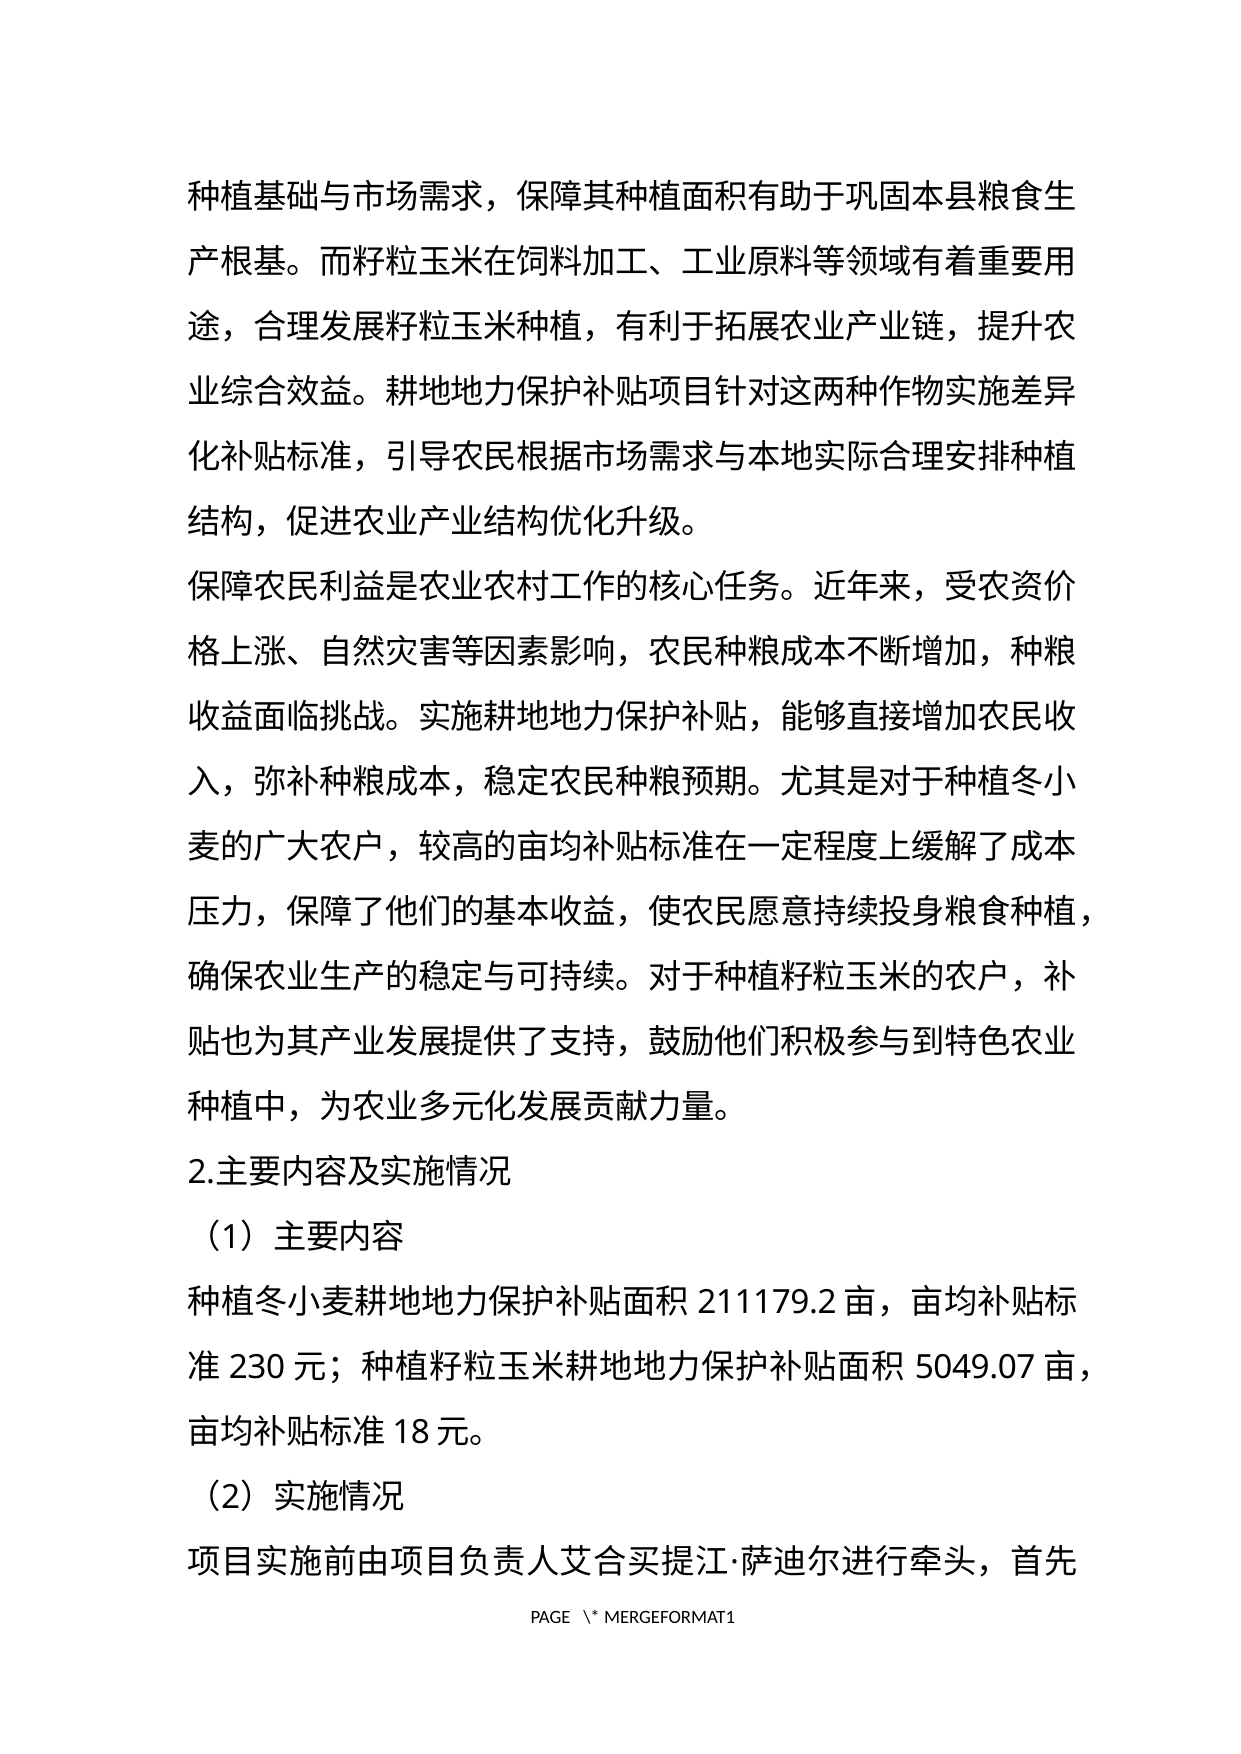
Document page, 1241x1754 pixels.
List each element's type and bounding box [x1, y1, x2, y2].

text [187, 162, 1078, 1592]
